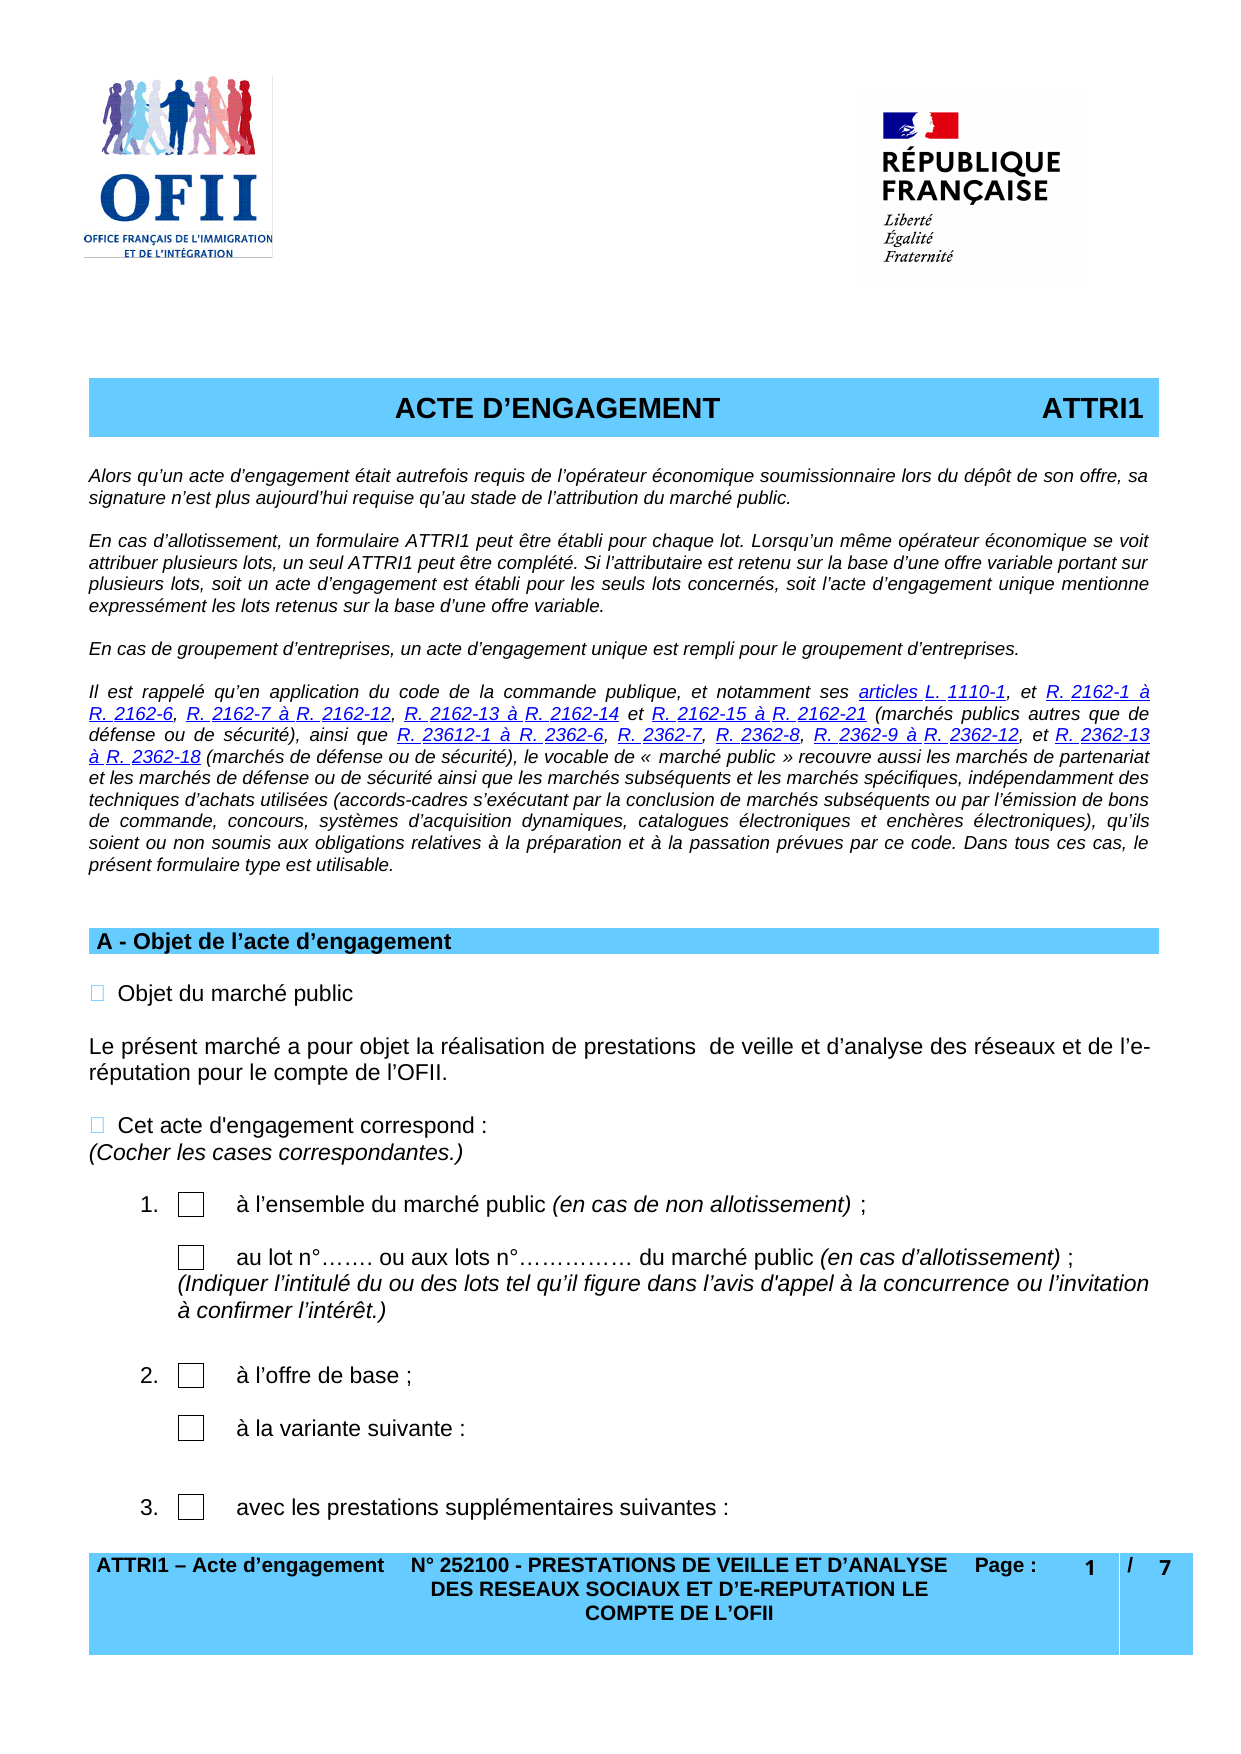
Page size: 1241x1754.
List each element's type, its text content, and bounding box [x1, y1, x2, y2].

text (Indiquer l’intitulé du ou des lots tel qu’il figure dans l’avis d'appel à la concurrence ou l’invitation à confirmer l’intérêt.) [177, 1270, 1152, 1323]
text En cas d’allotissement, un formulaire ATTRI1 peut être établi pour chaque lot. Lorsqu’un même opérateur économique se voit attribuer plusieurs lots, un seul ATTRI1 peut être complété. Si l’attributaire est retenu sur la base d’une offre variable portant sur plusieurs lots, soit un acte d’engagement est établi pour les seuls lots concernés, soit l’acte d’engagement unique mentionne expressément les lots retenus sur la base d’une offre variable. [89, 530, 1152, 616]
list à l’ensemble du marché public (en cas de non allotissement) ; [140, 1191, 1152, 1217]
text Alors qu’un acte d’engagement était autrefois requis de l’opérateur économique soumissionnaire lors du dépôt de son offre, sa signature n’est plus aujourd’hui requise qu’au stade de l’attribution du marché public. [89, 465, 1152, 508]
text au lot n°……. ou aux lots n°…………… du marché public (en cas d’allotissement) ; [177, 1244, 1152, 1270]
table_header ATTRI1 [1026, 378, 1159, 437]
text à la variante suivante : [177, 1414, 1152, 1441]
text (Cocher les cases correspondantes.) [89, 1138, 1152, 1165]
text Il est rappelé qu’en application du code de la commande publique, et notamment ses articles L. 1110-1, et R. 2162-1 à R. 2162-6, R. 2162-7 à R. 2162-12, R. 2162-13 à R. 2162-14 et R. 2162-15 à R. 2162-21 (marchés publics autres que de défense ou de sécurité), ainsi que R. 23612-1 à R. 2362-6, R. 2362-7, R. 2362-8, R. 2362-9 à R. 2362-12, et R. 2362-13 à R. 2362-18 (marchés de défense ou de sécurité), le vocable de « marché public » recouvre aussi les marchés de partenariat et les marchés de défense ou de sécurité ainsi que les marchés subséquents et les marchés spécifiques, indépendamment des techniques d’achats utilisées (accords-cadres s’exécutant par la conclusion de marchés subséquents ou par l’émission de bons de commande, concours, systèmes d’acquisition dynamiques, catalogues électroniques et enchères électroniques), qu’ils soient ou non soumis aux obligations relatives à la préparation et à la passation prévues par ce code. Dans tous ces cas, le présent formulaire type est utilisable. [89, 681, 1152, 875]
table_header ACTE D’ENGAGEMENT [89, 378, 1026, 437]
list avec les prestations supplémentaires suivantes : [140, 1493, 1152, 1520]
text  Objet du marché public [89, 980, 1152, 1007]
list à l’offre de base ; [140, 1362, 1152, 1388]
text Le présent marché a pour objet la réalisation de prestations de veille et d’analyse des réseaux et de l’e-réputation pour le compte de l’OFII. [89, 1033, 1152, 1086]
picture [856, 86, 1087, 288]
picture [84, 76, 273, 258]
text En cas de groupement d’entreprises, un acte d’engagement unique est rempli pour le groupement d’entreprises. [89, 638, 1152, 659]
table_header A - Objet de l’acte d’engagement [89, 928, 1159, 954]
text  Cet acte d'engagement correspond : [89, 1112, 1152, 1138]
